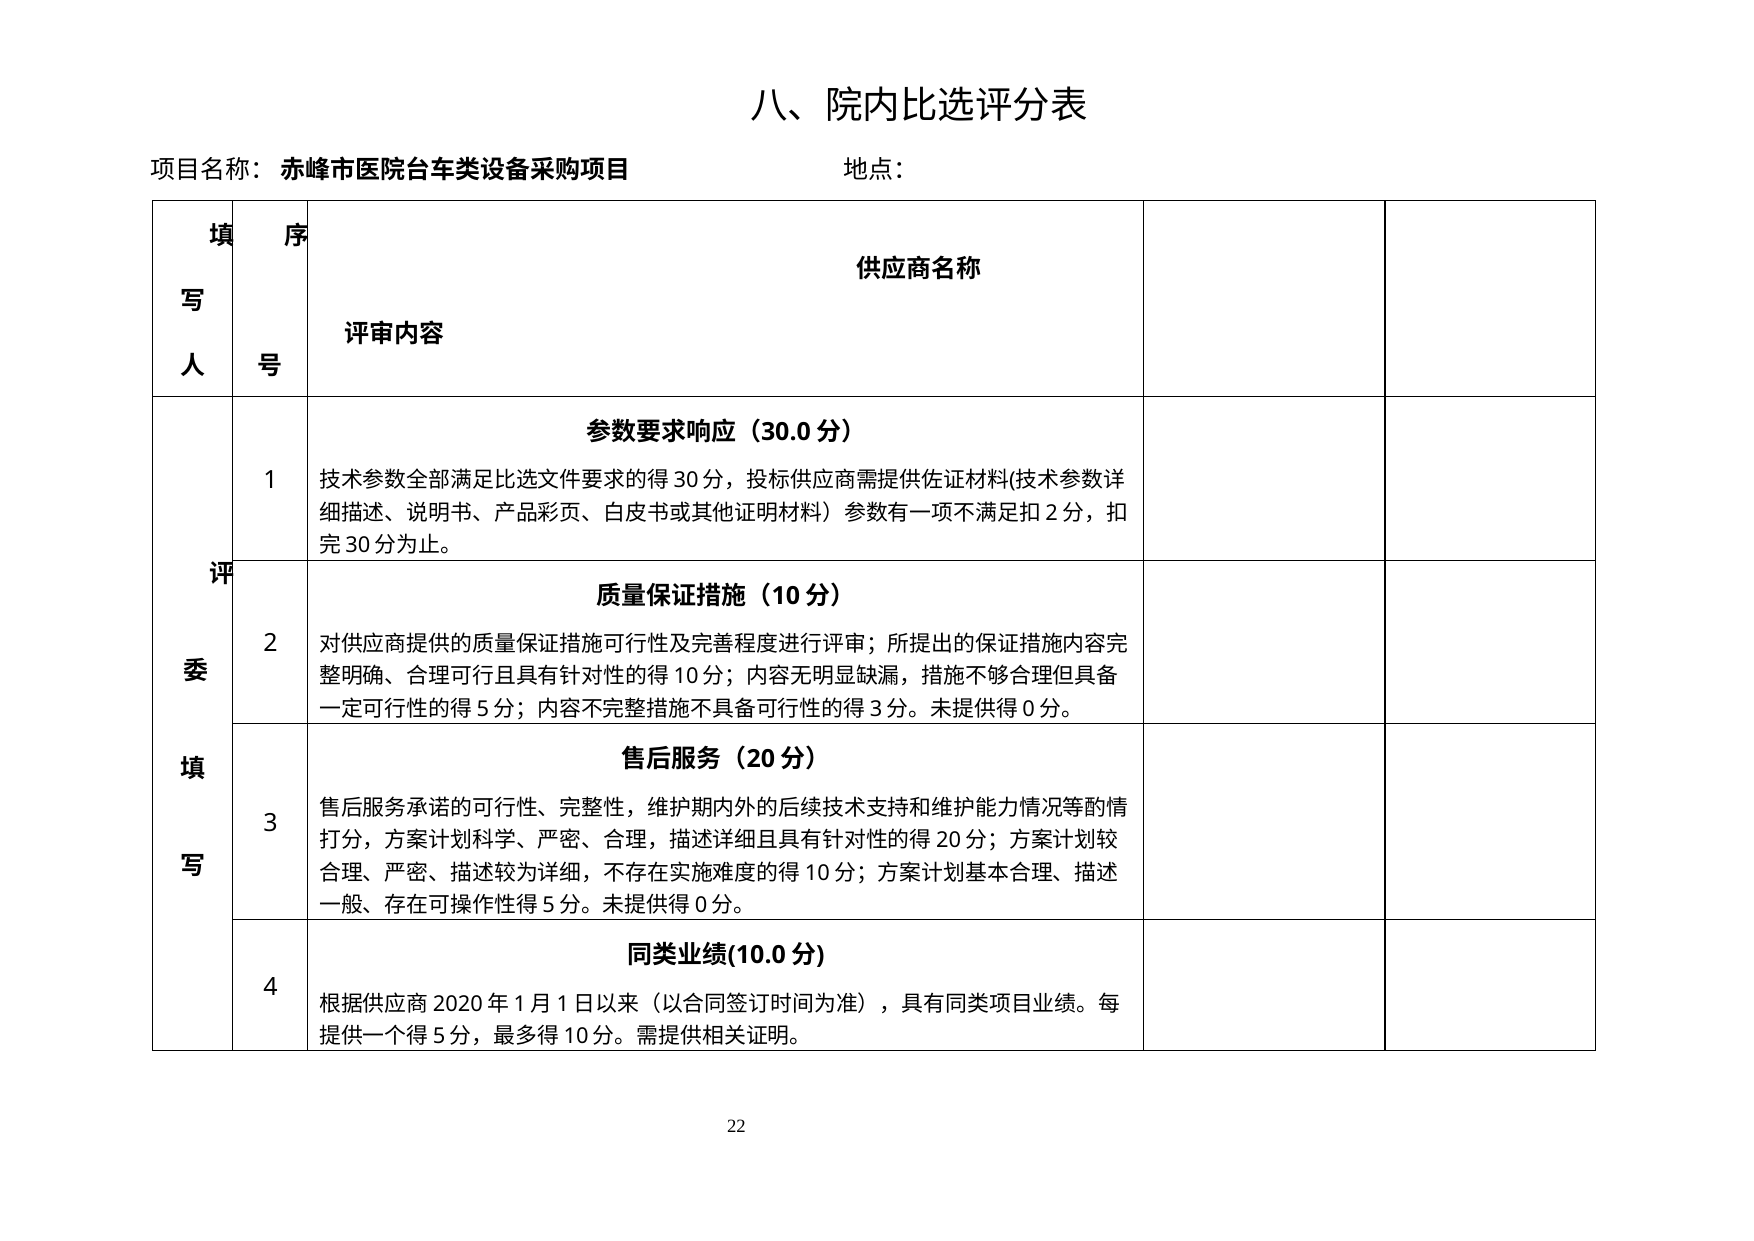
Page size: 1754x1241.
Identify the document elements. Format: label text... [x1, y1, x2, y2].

table_cell [1386, 397, 1595, 560]
table_header 供应商名称 评审内容 [308, 201, 1143, 396]
table_cell [1386, 724, 1595, 919]
table_cell 2 [233, 561, 307, 723]
table_cell [1386, 920, 1595, 1050]
table_header 填写人 [153, 201, 232, 396]
table_cell 参数要求响应（30.0分） 技术参数全部满足比选文件要求的得30分，投标供应商需提供佐证材料(技术参数详细描述、说明书、产品彩页、白皮书或其他证明材料）参数有一项不满足扣2分，扣完30分为止。 [308, 397, 1143, 560]
table_cell 1 [233, 397, 307, 560]
table_cell [1386, 561, 1595, 723]
table_cell [1144, 561, 1384, 723]
text 项目名称： 赤峰市医院台车类设备采购项目 地点： [150, 135, 1604, 200]
table_header [1144, 201, 1384, 396]
table_cell 售后服务（20分） 售后服务承诺的可行性、完整性，维护期内外的后续技术支持和维护能力情况等酌情打分，方案计划科学、严密、合理，描述详细且具有针对性的得20分；方案计划较合理、严密、描述较为详细，不存在实施难度的得10分；方案计划基本合理、描述一般、存在可操作性得5分。未提供得0分。 [308, 724, 1143, 919]
table_cell 3 [233, 724, 307, 919]
text 八、院内比选评分表 [150, 70, 1604, 135]
table_cell [1144, 920, 1384, 1050]
table_cell 评 委 填 写 [153, 397, 232, 1050]
table_header [1386, 201, 1595, 396]
table_header 序 号 [233, 201, 307, 396]
table_cell 4 [233, 920, 307, 1050]
table_cell 同类业绩(10.0分) 根据供应商2020年1月1日以来（以合同签订时间为准），具有同类项目业绩。每提供一个得5分，最多得10分。需提供相关证明。 [308, 920, 1143, 1050]
table_cell 质量保证措施（10分） 对供应商提供的质量保证措施可行性及完善程度进行评审；所提出的保证措施内容完整明确、合理可行且具有针对性的得10分；内容无明显缺漏，措施不够合理但具备一定可行性的得5分；内容不完整措施不具备可行性的得3分。未提供得0分。 [308, 561, 1143, 723]
table_cell [1144, 397, 1384, 560]
table_cell [1144, 724, 1384, 919]
